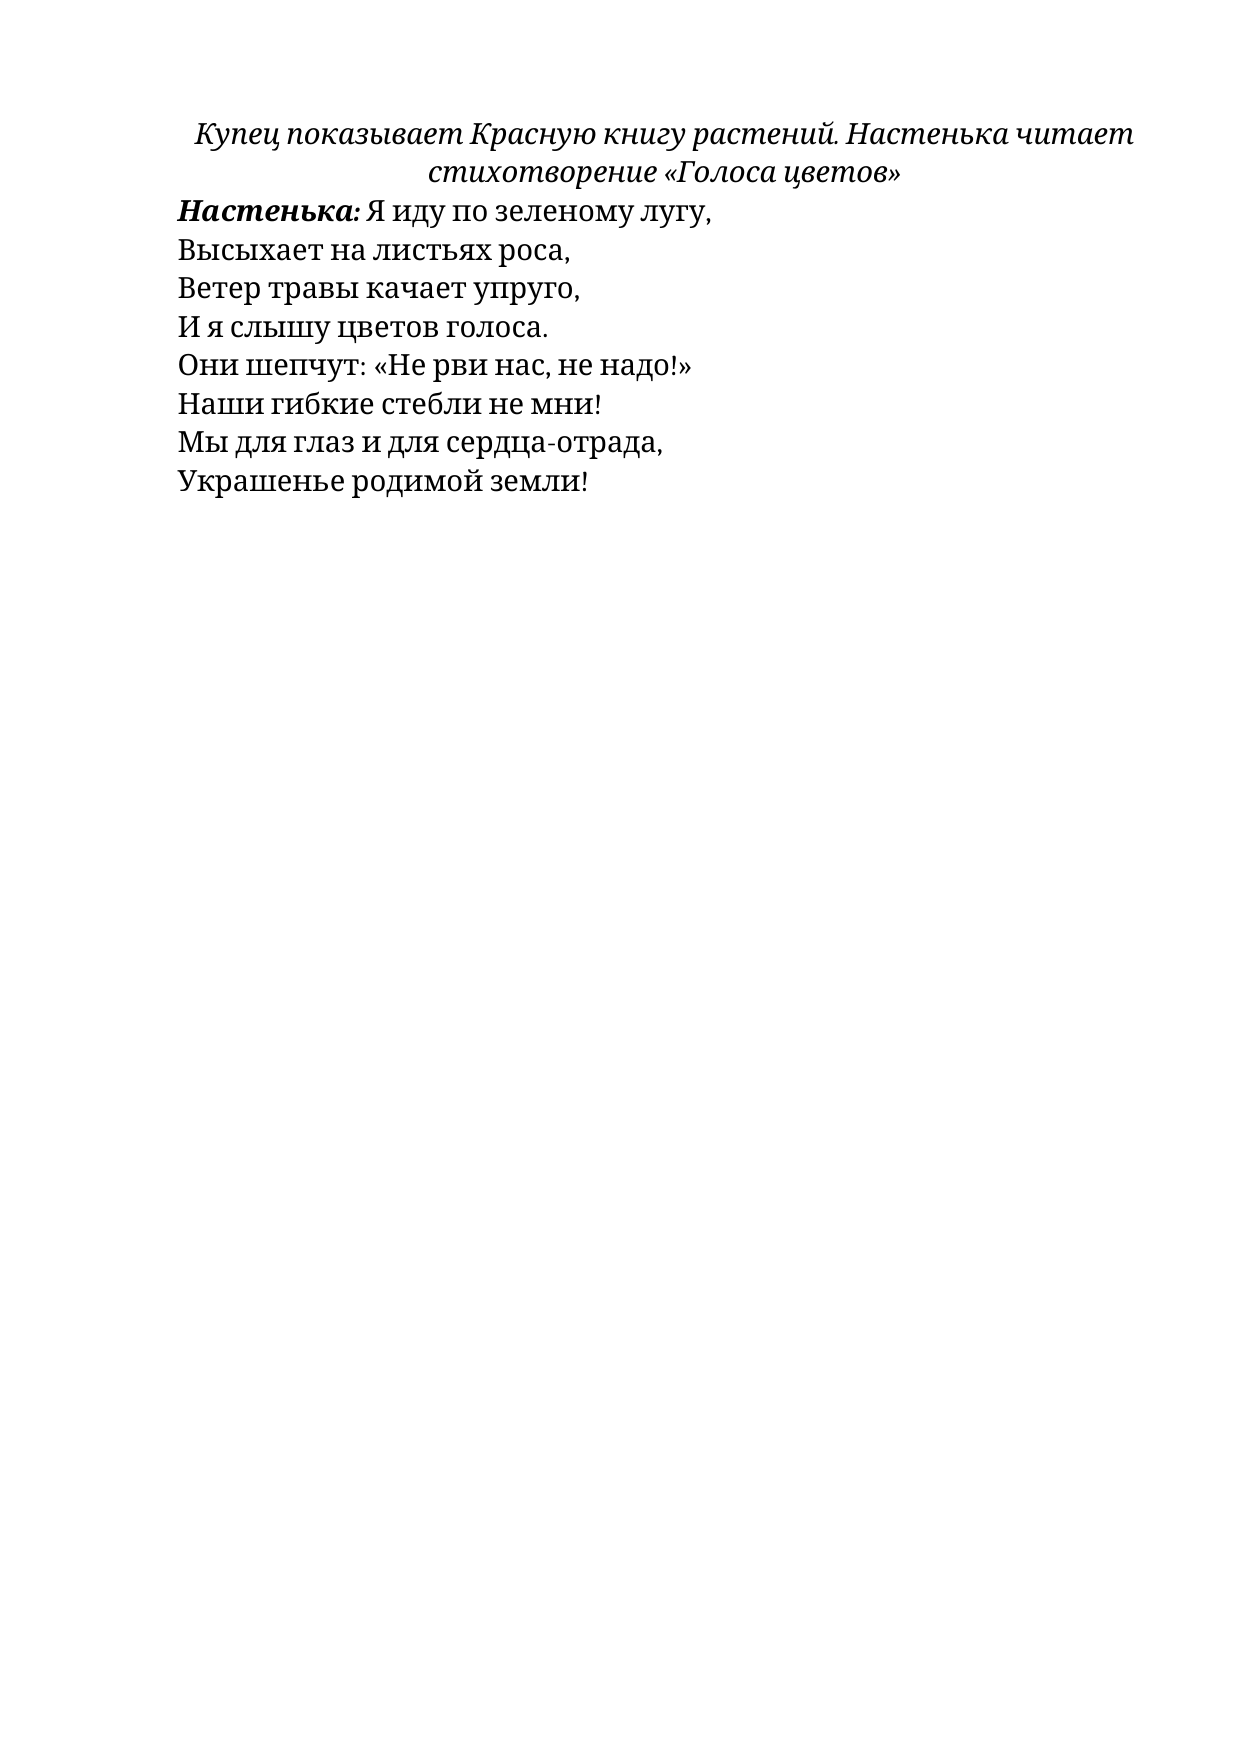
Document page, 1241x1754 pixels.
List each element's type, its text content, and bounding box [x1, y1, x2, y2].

text И я слышу цветов голоса. [177, 311, 1152, 344]
text Высыхает на листьях роса, [177, 234, 1152, 267]
text Украшенье родимой земли! [177, 465, 1152, 498]
text Купец показывает Красную книгу растений. Настенька читает стихотворение «Голоса цветов» [177, 118, 1152, 190]
text Они шепчут: «Не рви нас, не надо!» [177, 349, 1152, 383]
text Ветер травы качает упруго, [177, 272, 1152, 306]
text Мы для глаз и для сердца-отрада, [177, 426, 1152, 460]
text Настенька: Я иду по зеленому лугу, [177, 195, 1152, 229]
text Наши гибкие стебли не мни! [177, 388, 1152, 421]
